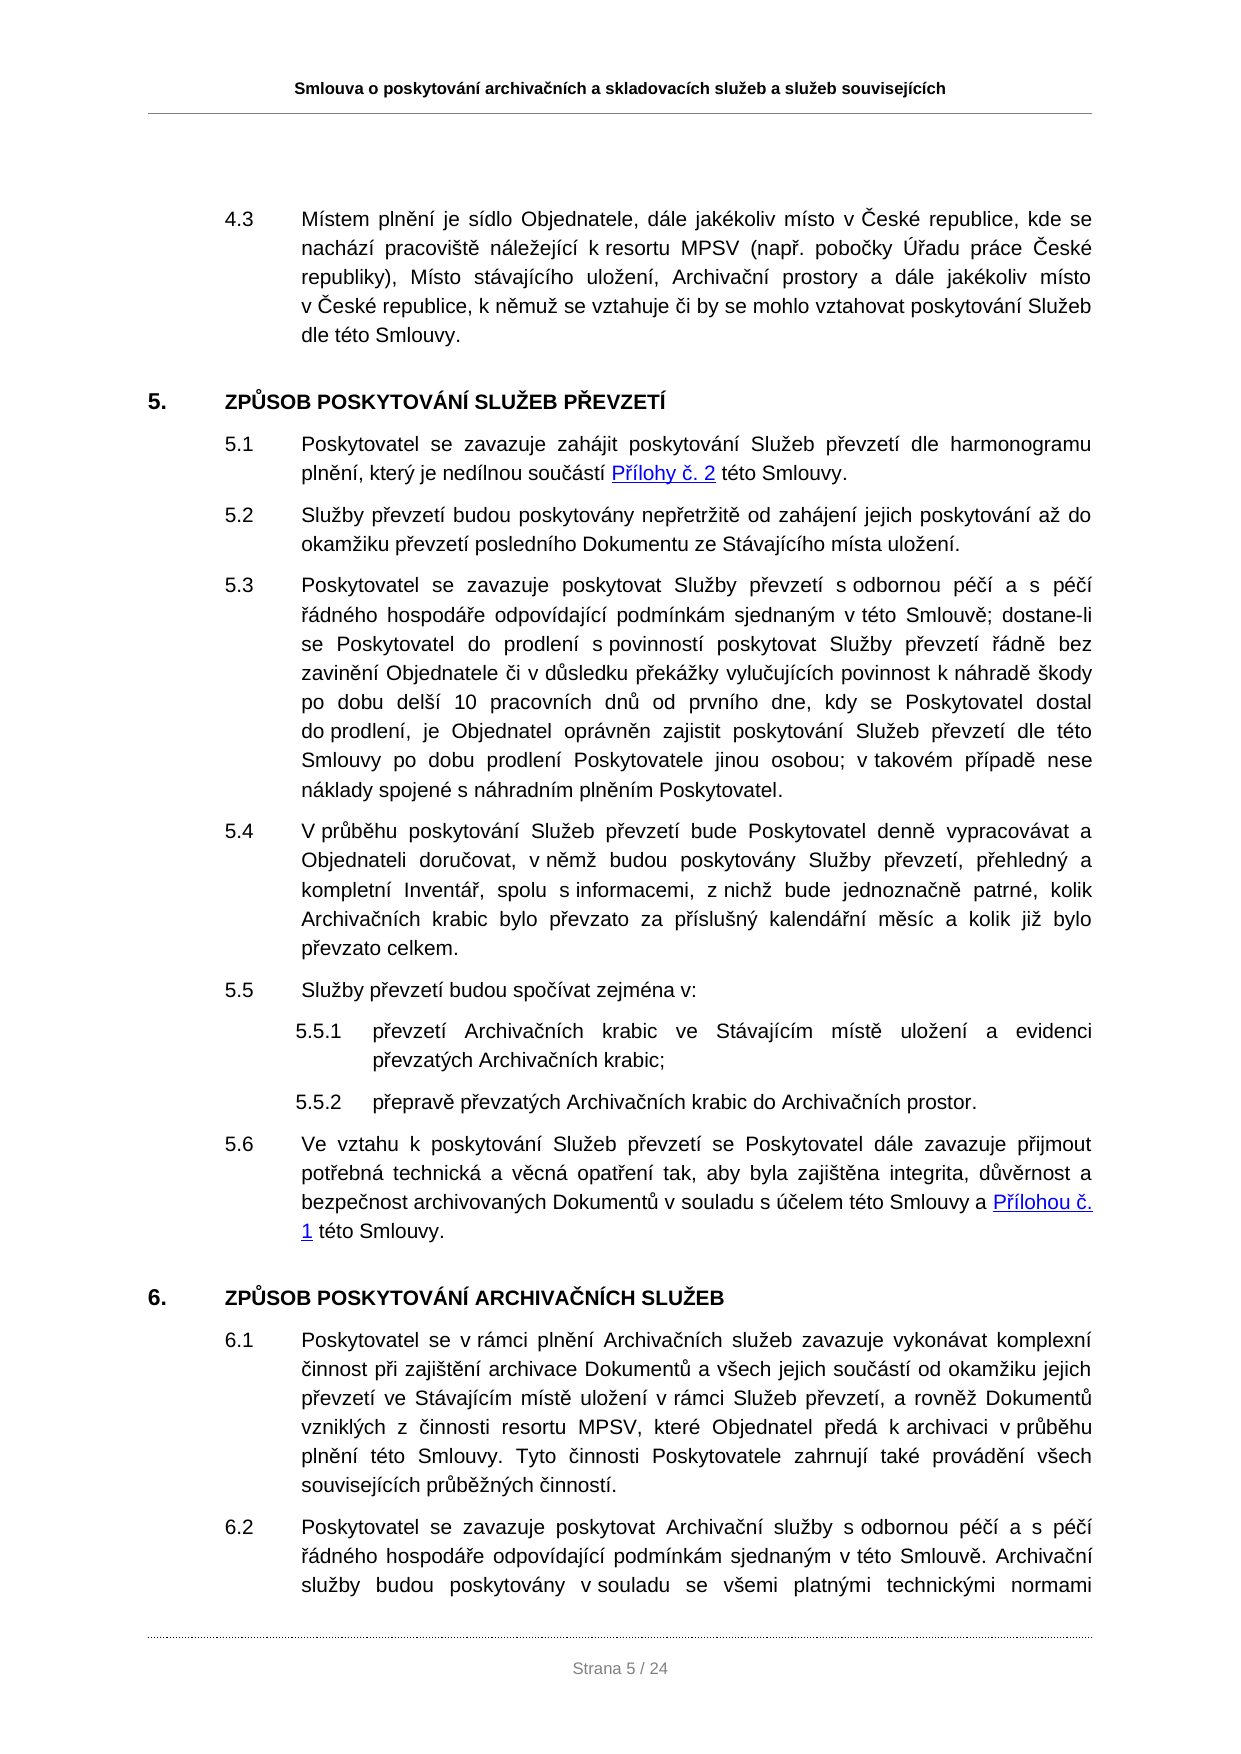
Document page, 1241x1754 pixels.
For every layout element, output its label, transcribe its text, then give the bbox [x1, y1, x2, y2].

text Poskytovatel se v rámci plnění Archivačních služeb zavazuje vykonávat komplexní činnost při zajištění archivace Dokumentů a všech jejich součástí od okamžiku jejich převzetí ve Stávajícím místě uložení v rámci Služeb převzetí, a rovněž Dokumentů vzniklých z činnosti resortu MPSV, které Objednatel předá k archivaci v průběhu plnění této Smlouvy. Tyto činnosti Poskytovatele zahrnují také provádění všech souvisejících průběžných činností. [224, 1324, 1092, 1499]
text Poskytovatel se zavazuje zahájit poskytování Služeb převzetí dle harmonogramu plnění, který je nedílnou součástí Přílohy č. 2 této Smlouvy. [224, 428, 1092, 486]
text V průběhu poskytování Služeb převzetí bude Poskytovatel denně vypracovávat a Objednateli doručovat, v němž budou poskytovány Služby převzetí, přehledný a kompletní Inventář, spolu s informacemi, z nichž bude jednoznačně patrné, kolik Archivačních krabic bylo převzato za příslušný kalendářní měsíc a kolik již bylo převzato celkem. [224, 815, 1092, 961]
text Služby převzetí budou spočívat zejména v: [224, 974, 1092, 1003]
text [224, 1511, 1092, 1599]
list přepravě převzatých Archivačních krabic do Archivačních prostor. [295, 1086, 1092, 1115]
text Ve vztahu k poskytování Služeb převzetí se Poskytovatel dále zavazuje přijmout potřebná technická a věcná opatření tak, aby byla zajištěna integrita, důvěrnost a bezpečnost archivovaných Dokumentů v souladu s účelem této Smlouvy a Přílohou č. 1 této Smlouvy. [224, 1128, 1092, 1244]
text Poskytovatel se zavazuje poskytovat Služby převzetí s odbornou péčí a s péčí řádného hospodáře odpovídající podmínkám sjednaným v této Smlouvě; dostane-li se Poskytovatel do prodlení s povinností poskytovat Služby převzetí řádně bez zavinění Objednatele či v důsledku překážky vylučujících povinnost k náhradě škody po dobu delší 10 pracovních dnů od prvního dne, kdy se Poskytovatel dostal do prodlení, je Objednatel oprávněn zajistit poskytování Služeb převzetí dle této Smlouvy po dobu prodlení Poskytovatele jinou osobou; v takovém případě nese náklady spojené s náhradním plněním Poskytovatel. [224, 569, 1092, 803]
text ZPŮSOB POSKYTOVÁNÍ SLUŽEB PŘEVZETÍ [148, 386, 1092, 415]
list převzetí Archivačních krabic ve Stávajícím místě uložení a evidenci převzatých Archivačních krabic; [295, 1015, 1092, 1074]
text Služby převzetí budou poskytovány nepřetržitě od zahájení jejich poskytování až do okamžiku převzetí posledního Dokumentu ze Stávajícího místa uložení. [224, 499, 1092, 557]
text ZPŮSOB POSKYTOVÁNÍ ARCHIVAČNÍCH SLUŽEB [148, 1282, 1092, 1311]
text Místem plnění je sídlo Objednatele, dále jakékoliv místo v České republice, kde se nachází pracoviště náležející k resortu MPSV (např. pobočky Úřadu práce České republiky), Místo stávajícího uložení, Archivační prostory a dále jakékoliv místo v České republice, k němuž se vztahuje či by se mohlo vztahovat poskytování Služeb dle této Smlouvy. [224, 203, 1092, 349]
